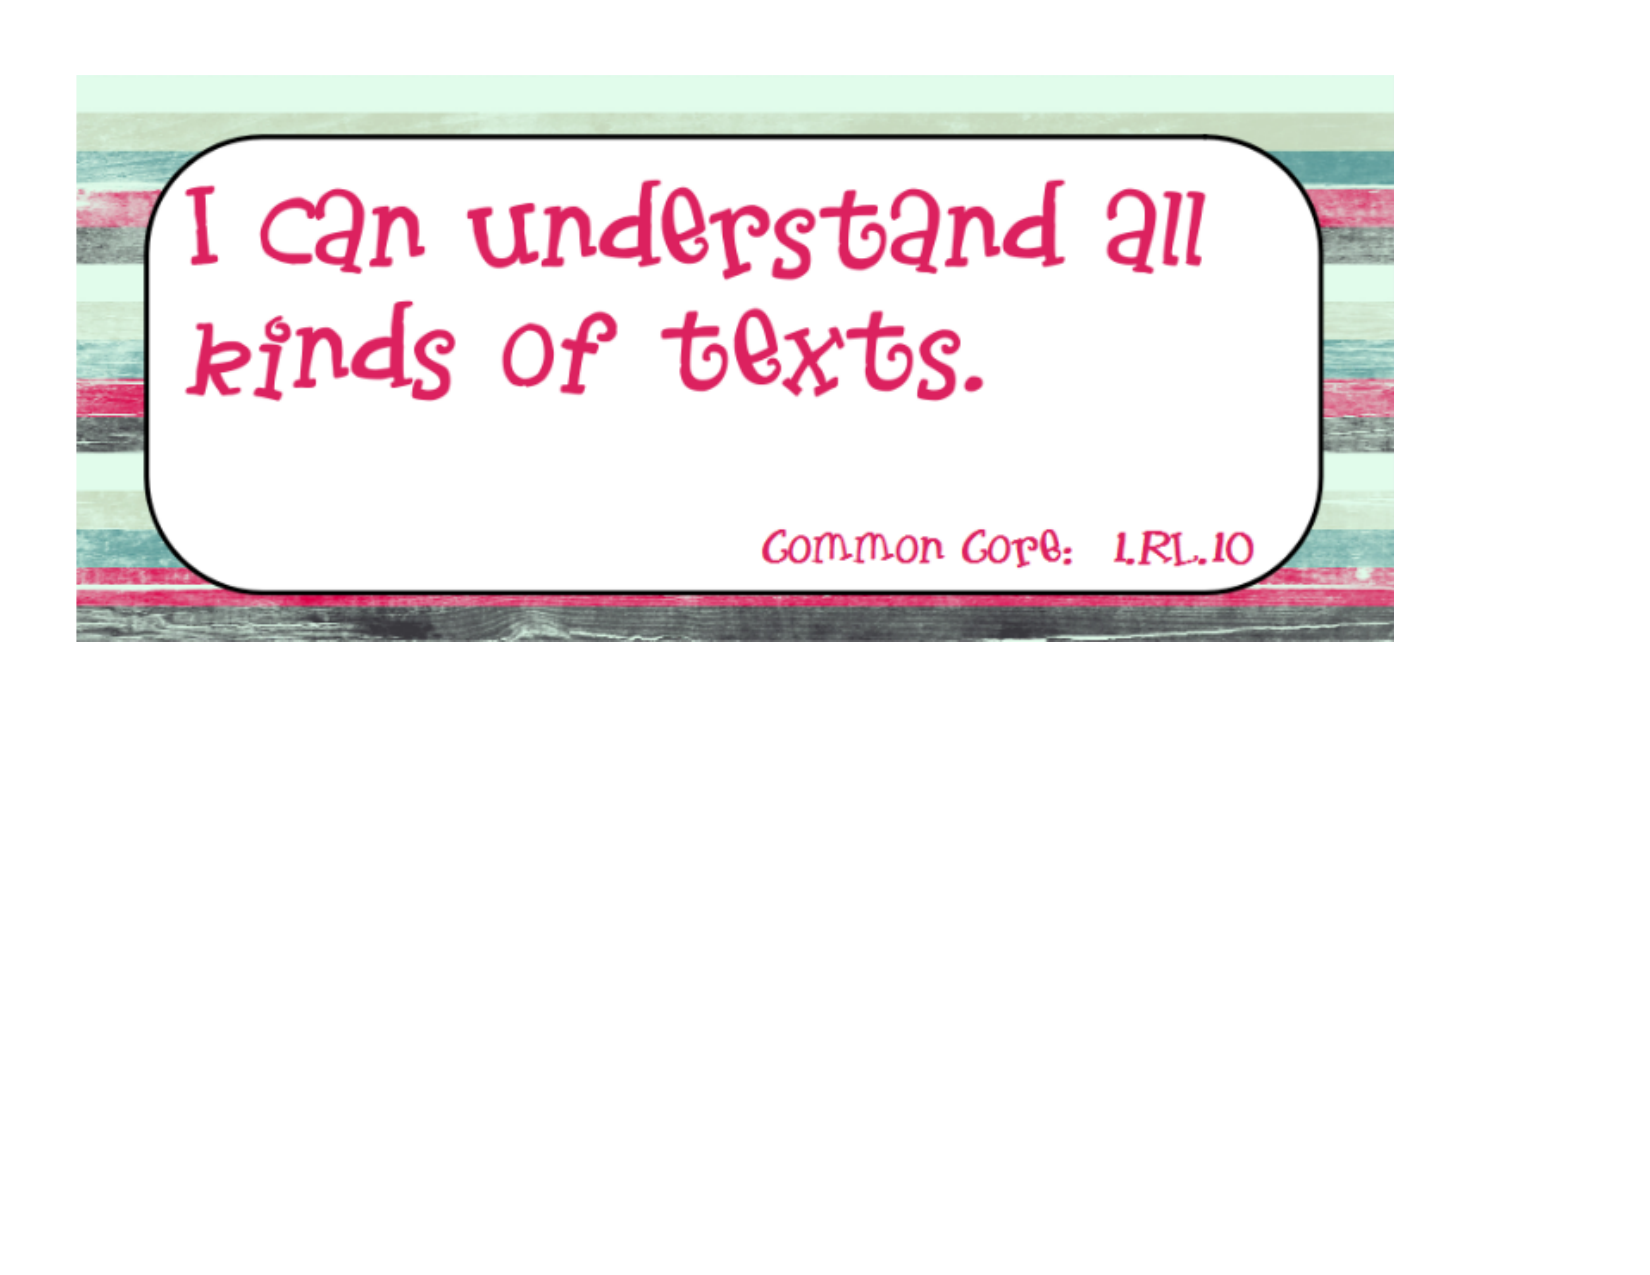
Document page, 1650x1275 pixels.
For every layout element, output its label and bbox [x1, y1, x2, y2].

picture [75, 75, 1394, 642]
